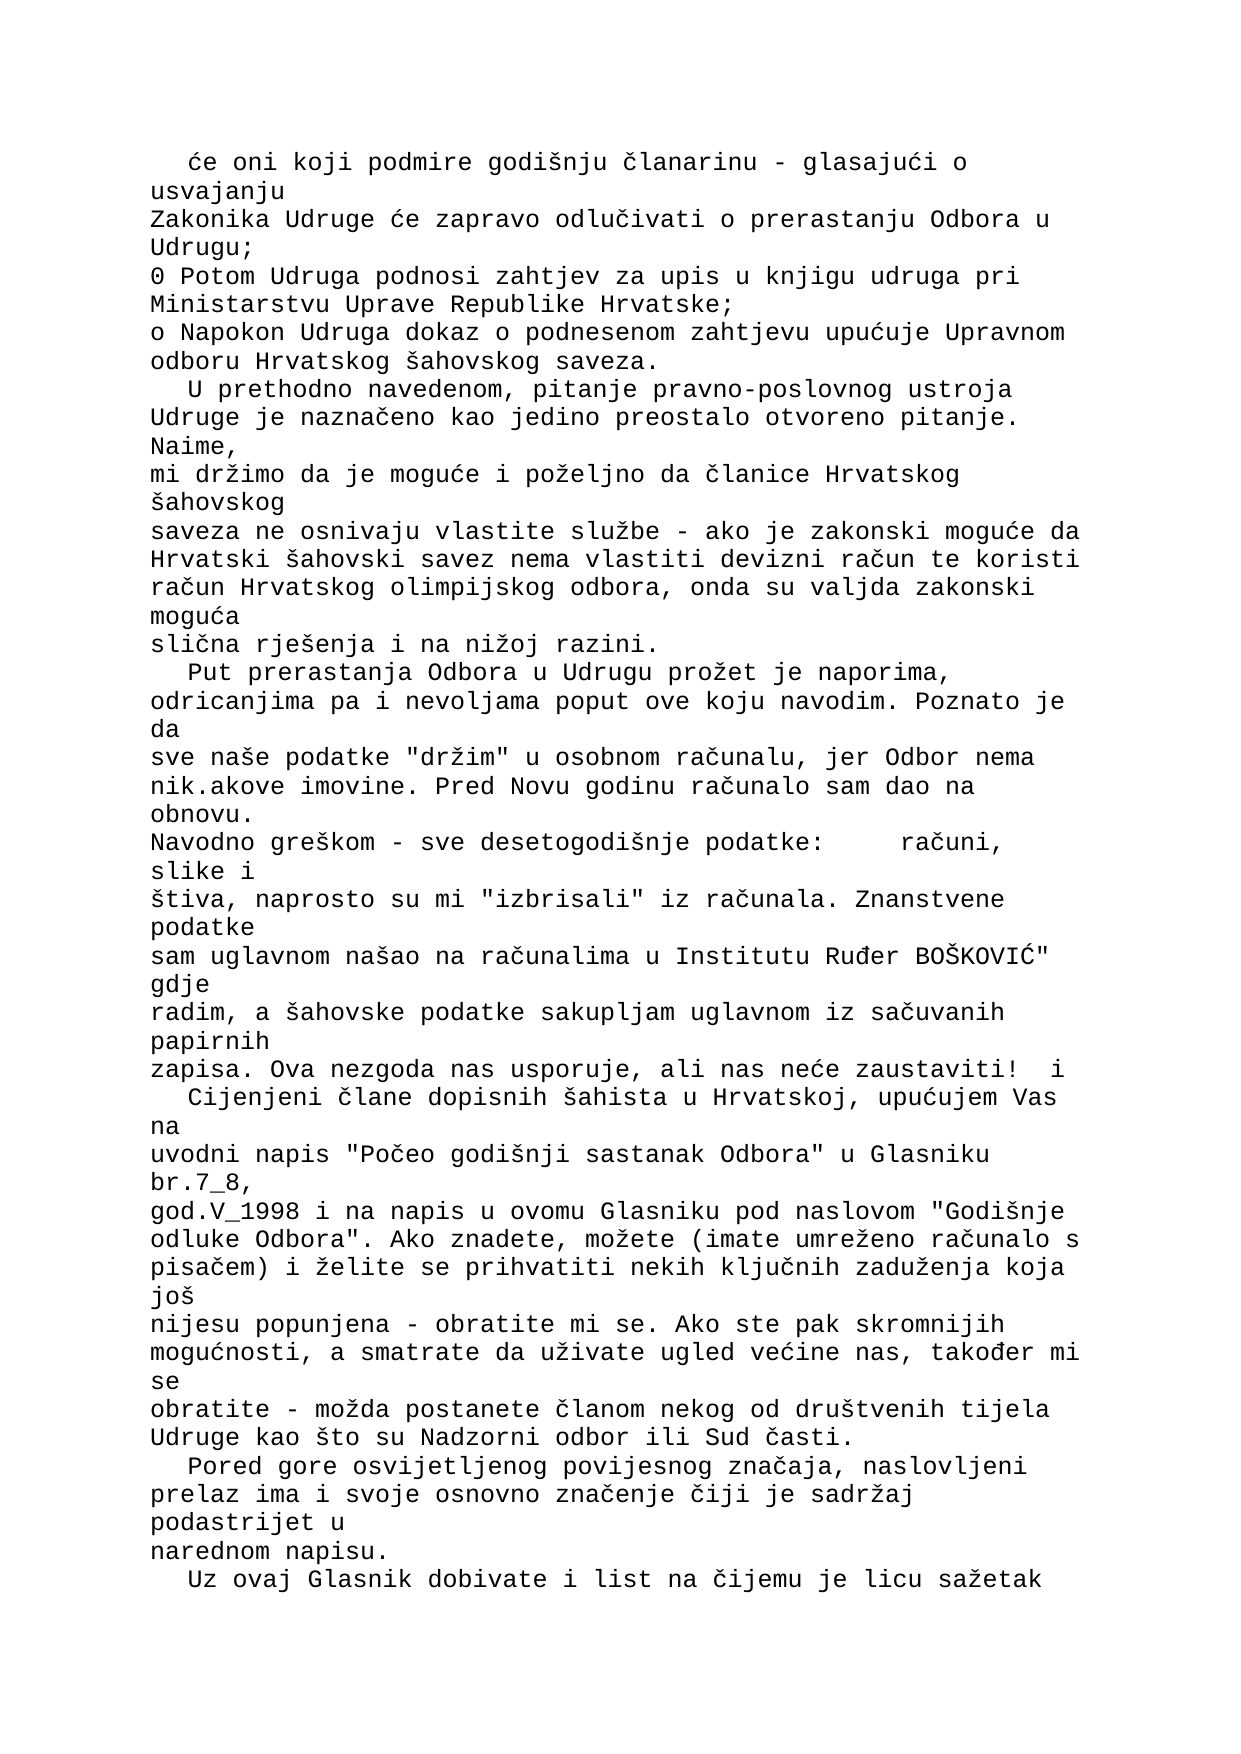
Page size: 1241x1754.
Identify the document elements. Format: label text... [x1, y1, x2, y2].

text Cijenjeni člane dopisnih šahista u Hrvatskoj, upućujem Vas na uvodni napis "Počeo godišnji sastanak Odbora" u Glasniku br.7_8, god.V_1998 i na napis u ovomu Glasniku pod naslovom "Godišnje odluke Odbora". Ako znadete, možete (imate umreženo računalo s pisačem) i želite se prihvatiti nekih ključnih zaduženja koja još nijesu popunjena - obratite mi se. Ako ste pak skromnijih mogućnosti, a smatrate da uživate ugled većine nas, također mi se obratite - možda postanete članom nekog od društvenih tijela Udruge kao što su Nadzorni odbor ili Sud časti. [150, 1085, 1090, 1453]
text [150, 1567, 1090, 1595]
text štiva, naprosto su mi "izbrisali" iz računala. Znanstvene podatke sam uglavnom našao na računalima u Institutu Ruđer BOŠKOVIĆ" gdje radim, a šahovske podatke sakupljam uglavnom iz sačuvanih papirnih zapisa. Ova nezgoda nas usporuje, ali nas neće zaustaviti! i [150, 887, 1090, 1085]
text Pored gore osvijetljenog povijesnog značaja, naslovljeni prelaz ima i svoje osnovno značenje čiji je sadržaj podastrijet u narednom napisu. [150, 1453, 1090, 1567]
text Put prerastanja Odbora u Udrugu prožet je naporima, odricanjima pa i nevoljama poput ove koju navodim. Poznato je da sve naše podatke "držim" u osobnom računalu, jer Odbor nema nik.akove imovine. Pred Novu godinu računalo sam dao na obnovu. [150, 660, 1090, 830]
text će oni koji podmire godišnju članarinu - glasajući o usvajanju Zakonika Udruge će zapravo odlučivati o prerastanju Odbora u Udrugu; [150, 150, 1090, 263]
text o Napokon Udruga dokaz o podnesenom zahtjevu upućuje Upravnom odboru Hrvatskog šahovskog saveza. [150, 320, 1090, 377]
text 0 Potom Udruga podnosi zahtjev za upis u knjigu udruga pri Ministarstvu Uprave Republike Hrvatske; [150, 263, 1090, 320]
text U prethodno navedenom, pitanje pravno-poslovnog ustroja Udruge je naznačeno kao jedino preostalo otvoreno pitanje. Naime, mi držimo da je moguće i poželjno da članice Hrvatskog šahovskog saveza ne osnivaju vlastite službe - ako je zakonski moguće da Hrvatski šahovski savez nema vlastiti devizni račun te koristi račun Hrvatskog olimpijskog odbora, onda su valjda zakonski moguća slična rješenja i na nižoj razini. [150, 377, 1090, 660]
text Navodno greškom - sve desetogodišnje podatke: računi, slike i [150, 830, 1090, 887]
